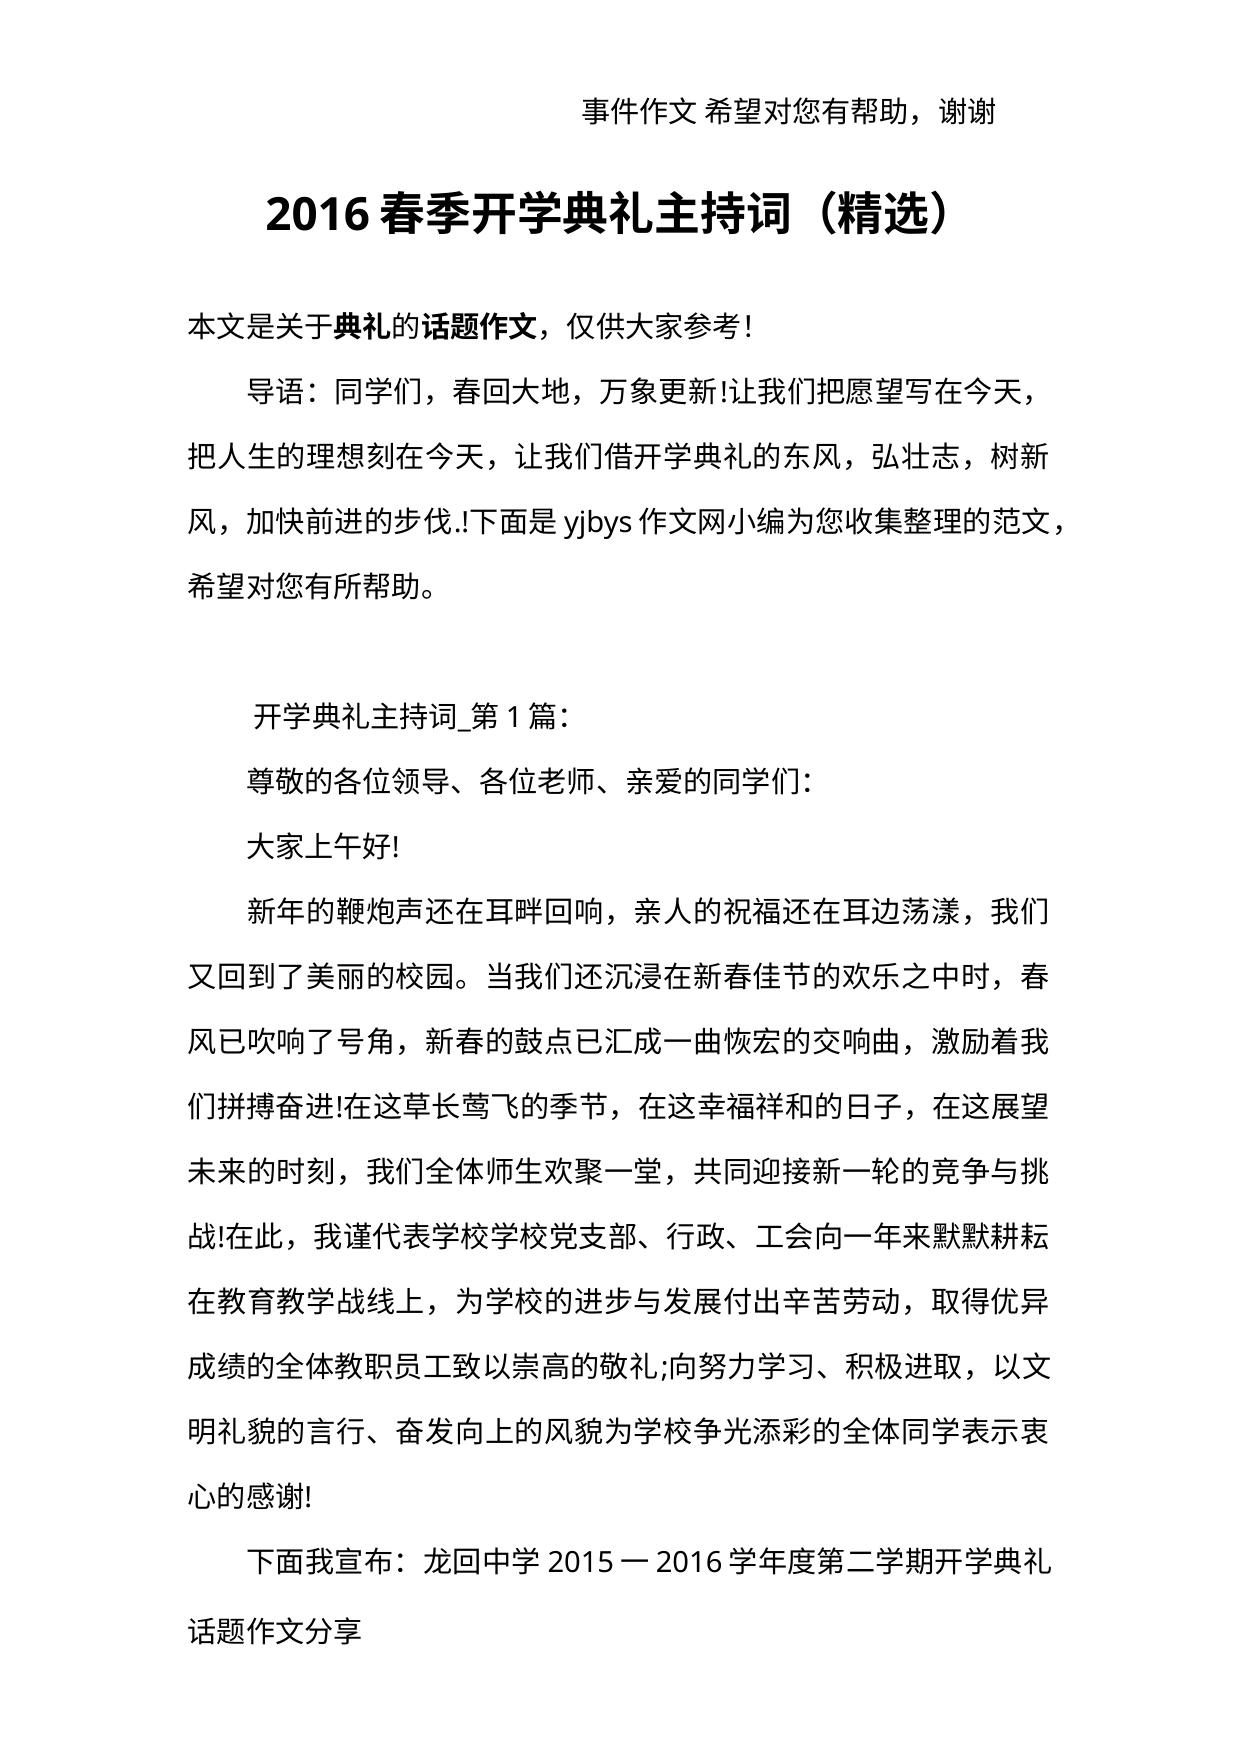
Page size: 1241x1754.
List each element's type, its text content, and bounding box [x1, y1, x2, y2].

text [187, 357, 1053, 1592]
text 本文是关于典礼的话题作文，仅供大家参考！ [187, 292, 1053, 357]
text 2016春季开学典礼主持词（精选） [187, 162, 1053, 259]
